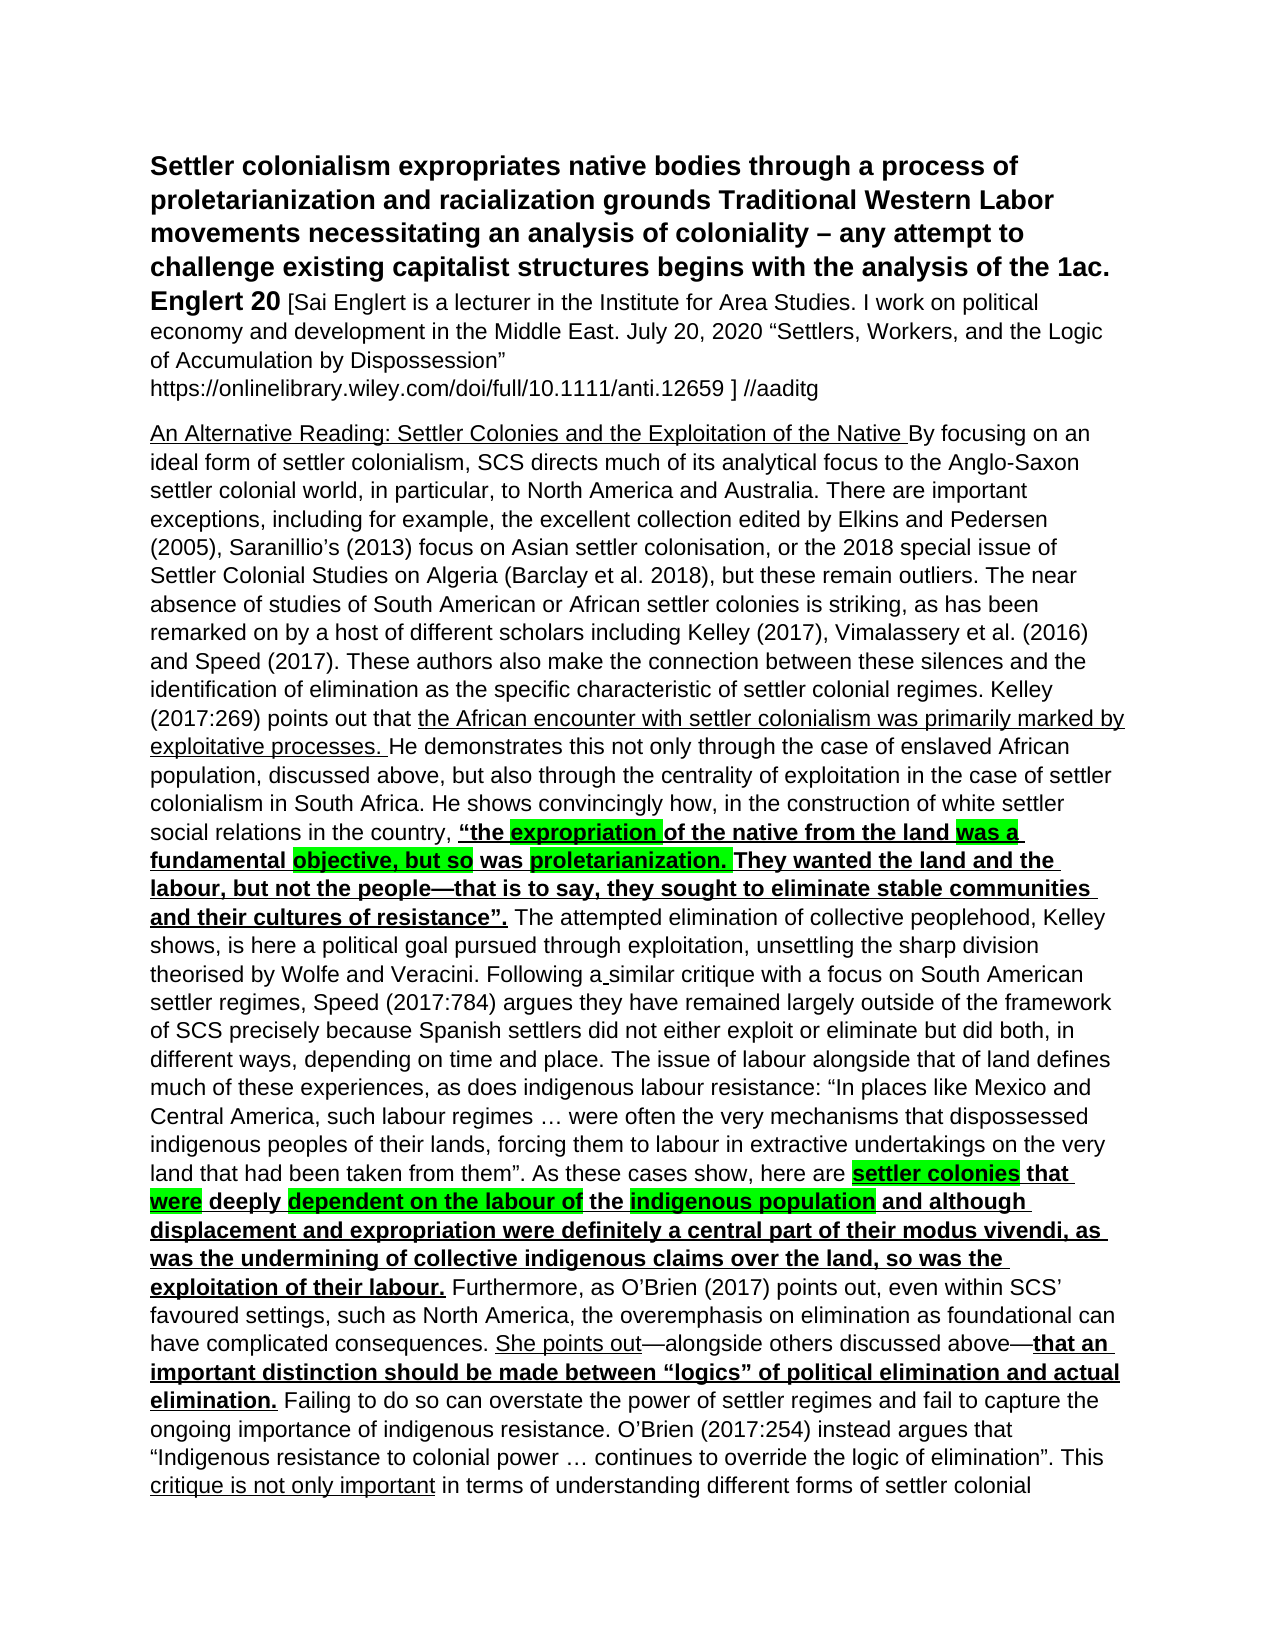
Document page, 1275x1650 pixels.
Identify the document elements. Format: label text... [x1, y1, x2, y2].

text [150, 420, 1125, 1499]
subtitle Settler colonialism expropriates native bodies through a process of proletarianization and racialization grounds Traditional Western Labor movements necessitating an analysis of coloniality – any attempt to challenge existing capitalist structures begins with the analysis of the 1ac. [150, 150, 1125, 282]
text Englert 20 [Sai Englert is a lecturer in the Institute for Area Studies. I work on political economy and development in the Middle East. July 20, 2020 “Settlers, Workers, and the Logic of Accumulation by Dispossession” https://onlinelibrary.wiley.com/doi/full/10.1111/anti.12659 ] //aaditg [150, 285, 1125, 402]
